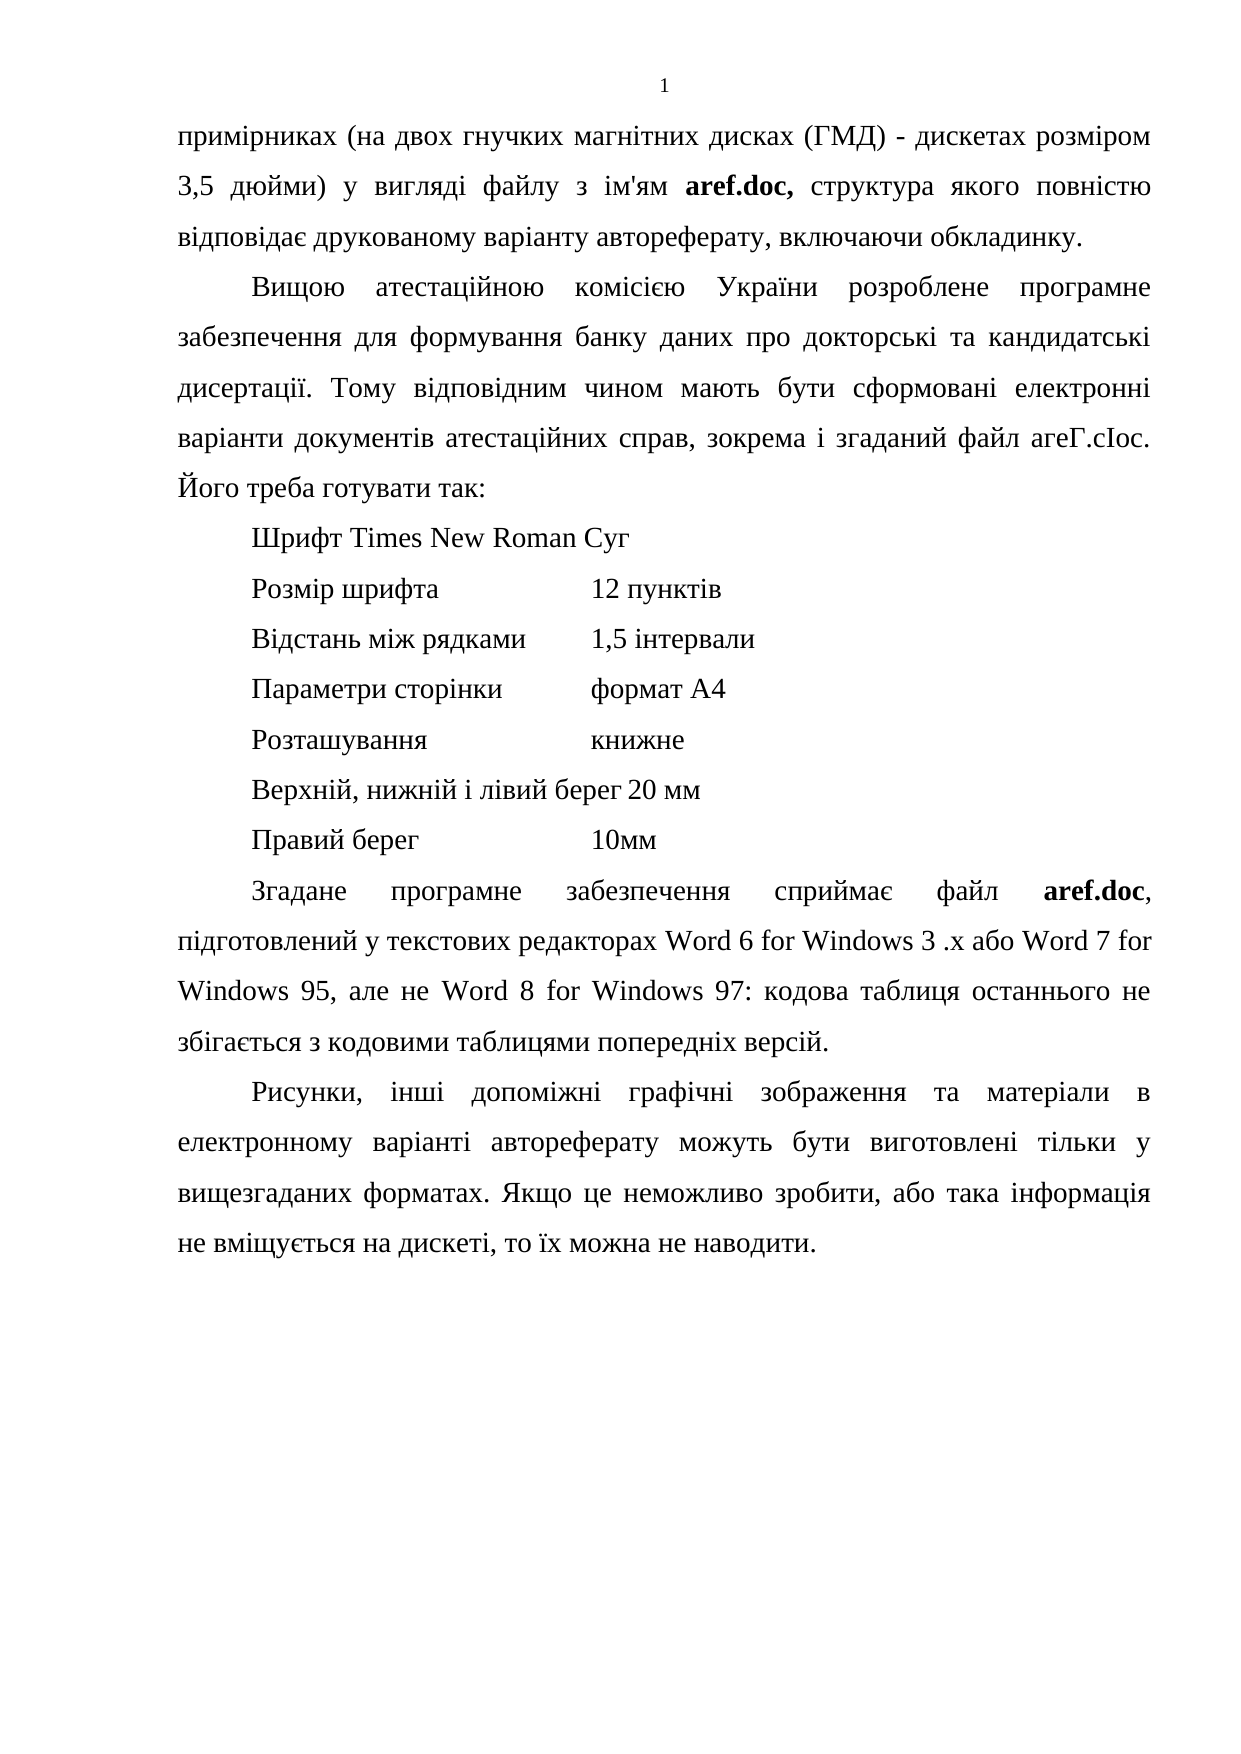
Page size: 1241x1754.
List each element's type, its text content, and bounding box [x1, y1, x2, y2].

text Відстань між рядками 1,5 інтервали [177, 621, 1152, 655]
text Розмір шрифта 12 пунктів [177, 571, 1152, 604]
text Розташування книжне [177, 722, 1152, 755]
text Шрифт Times New Roman Суг [177, 521, 1152, 554]
text Рисунки, інші допоміжні графічні зображення та матеріали в електронному варіанті автореферату можуть бути виготовлені тільки у вищезгаданих форматах. Якщо це неможливо зробити, або така інформація не вміщується на дискеті, то їх можна не наводити. [177, 1074, 1152, 1258]
text Параметри сторінки формат А4 [177, 672, 1152, 705]
text Згадане програмне забезпечення сприймає файл aref.doc, підготовлений у текстових редакторах Word 6 for Windows 3 .х або Word 7 for Windows 95, але не Word 8 for Windows 97: кодова таблиця останнього не збігається з кодовими таблицями попередніх версій. [177, 873, 1152, 1057]
text Верхній, нижній і лівий берег [177, 772, 1152, 806]
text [177, 118, 1152, 252]
text Вищою атестаційною комісією України розроблене програмне забезпечення для формування банку даних про докторські та кандидатські дисертації. Тому відповідним чином мають бути сформовані електронні варіанти документів атестаційних справ, зокрема і згаданий файл агеГ.сІос. Його треба готувати так: [177, 269, 1152, 504]
text Правий берег 10мм [177, 822, 1152, 856]
